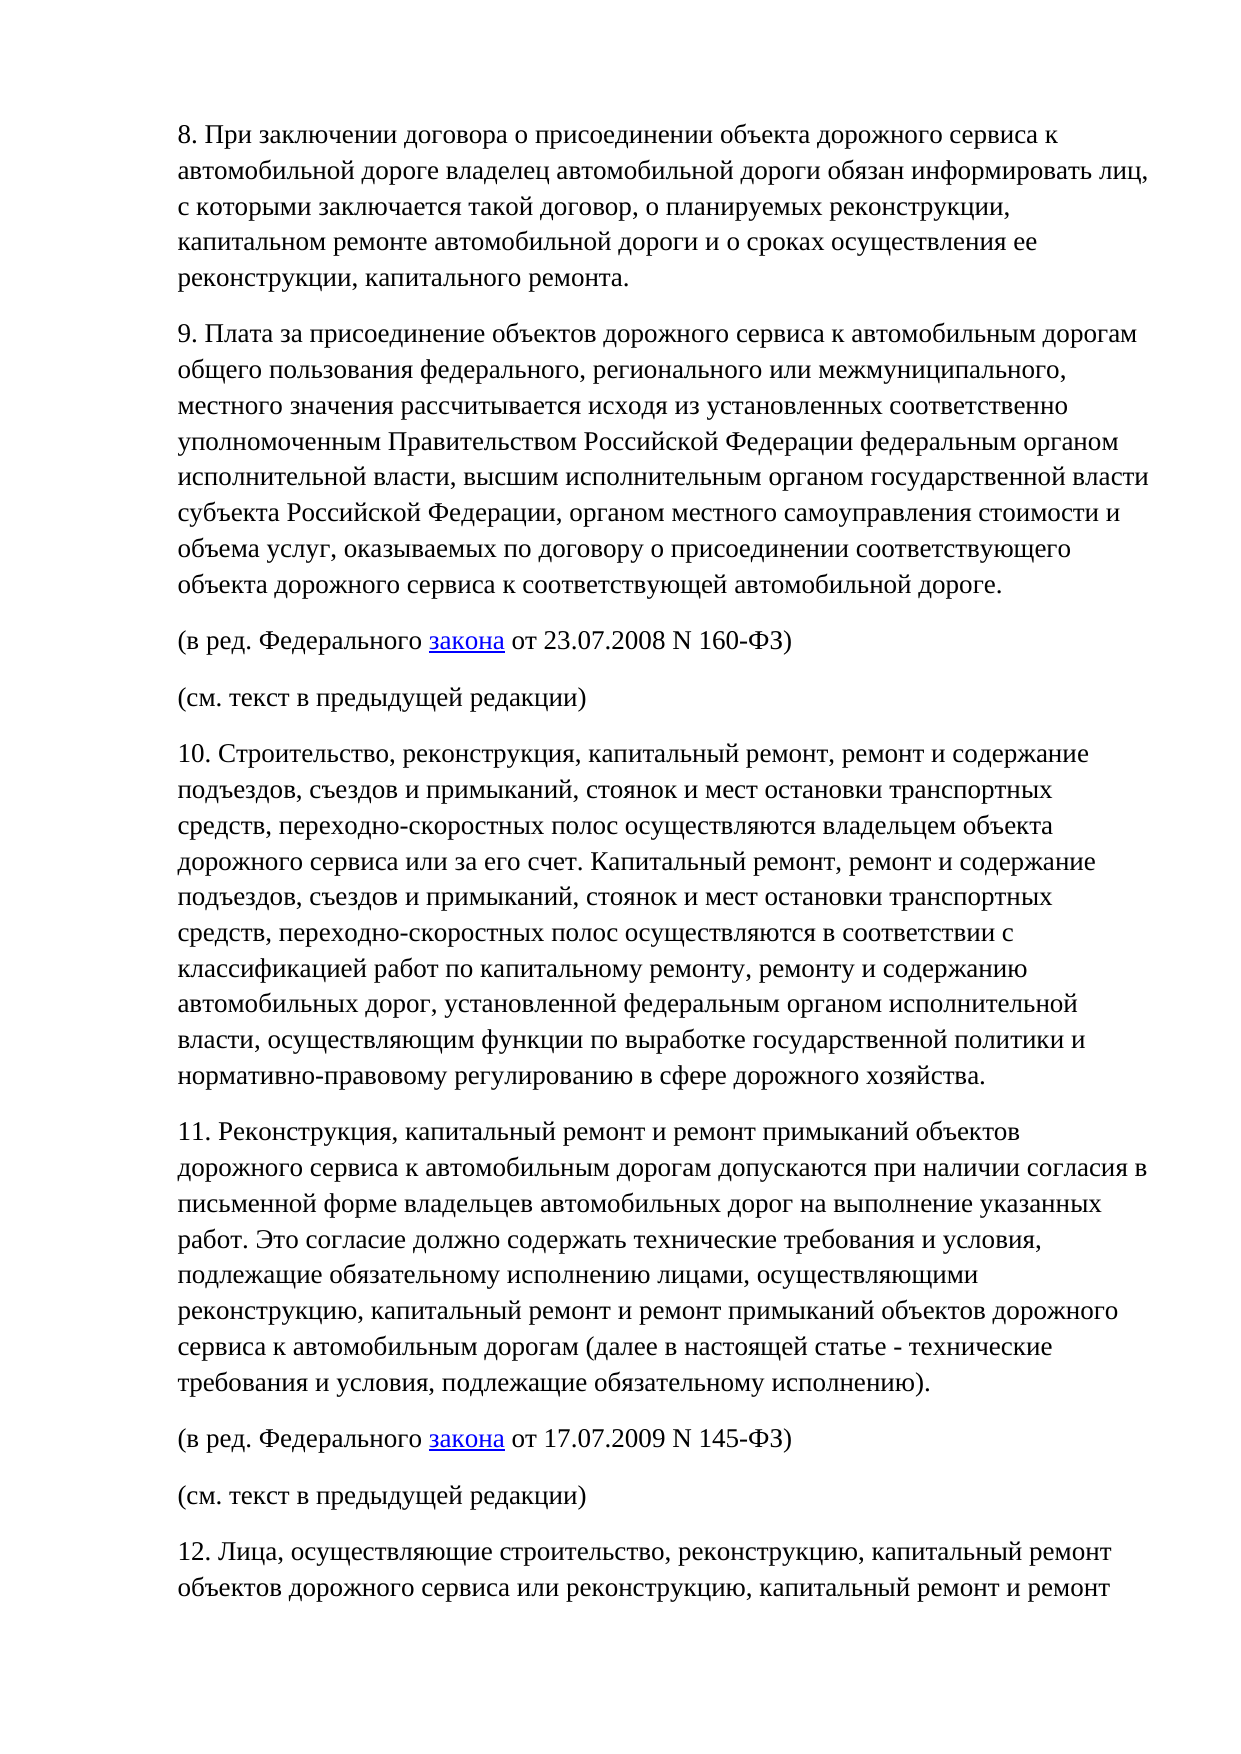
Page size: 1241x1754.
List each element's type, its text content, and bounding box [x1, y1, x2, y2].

text 9. Плата за присоединение объектов дорожного сервиса к автомобильным дорогам общего пользования федерального, регионального или межмуниципального, местного значения рассчитывается исходя из установленных соответственно уполномоченным Правительством Российской Федерации федеральным органом исполнительной власти, высшим исполнительным органом государственной власти субъекта Российской Федерации, органом местного самоуправления стоимости и объема услуг, оказываемых по договору о присоединении соответствующего объекта дорожного сервиса к соответствующей автомобильной дороге. [177, 318, 1152, 599]
text (см. текст в предыдущей редакции) [177, 681, 1152, 712]
text (в ред. Федерального закона от 23.07.2008 N 160-ФЗ) [177, 624, 1152, 655]
text (см. текст в предыдущей редакции) [177, 1479, 1152, 1510]
text 11. Реконструкция, капитальный ремонт и ремонт примыканий объектов дорожного сервиса к автомобильным дорогам допускаются при наличии согласия в письменной форме владельцев автомобильных дорог на выполнение указанных работ. Это согласие должно содержать технические требования и условия, подлежащие обязательному исполнению лицами, осуществляющими реконструкцию, капитальный ремонт и ремонт примыканий объектов дорожного сервиса к автомобильным дорогам (далее в настоящей статье - технические требования и условия, подлежащие обязательному исполнению). [177, 1116, 1152, 1397]
text 10. Строительство, реконструкция, капитальный ремонт, ремонт и содержание подъездов, съездов и примыканий, стоянок и мест остановки транспортных средств, переходно-скоростных полос осуществляются владельцем объекта дорожного сервиса или за его счет. Капитальный ремонт, ремонт и содержание подъездов, съездов и примыканий, стоянок и мест остановки транспортных средств, переходно-скоростных полос осуществляются в соответствии с классификацией работ по капитальному ремонту, ремонту и содержанию автомобильных дорог, установленной федеральным органом исполнительной власти, осуществляющим функции по выработке государственной политики и нормативно-правовому регулированию в сфере дорожного хозяйства. [177, 737, 1152, 1090]
text 8. При заключении договора о присоединении объекта дорожного сервиса к автомобильной дороге владелец автомобильной дороги обязан информировать лиц, с которыми заключается такой договор, о планируемых реконструкции, капитальном ремонте автомобильной дороги и о сроках осуществления ее реконструкции, капитального ремонта. [177, 118, 1152, 292]
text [177, 1535, 1152, 1602]
text (в ред. Федерального закона от 17.07.2009 N 145-ФЗ) [177, 1422, 1152, 1453]
